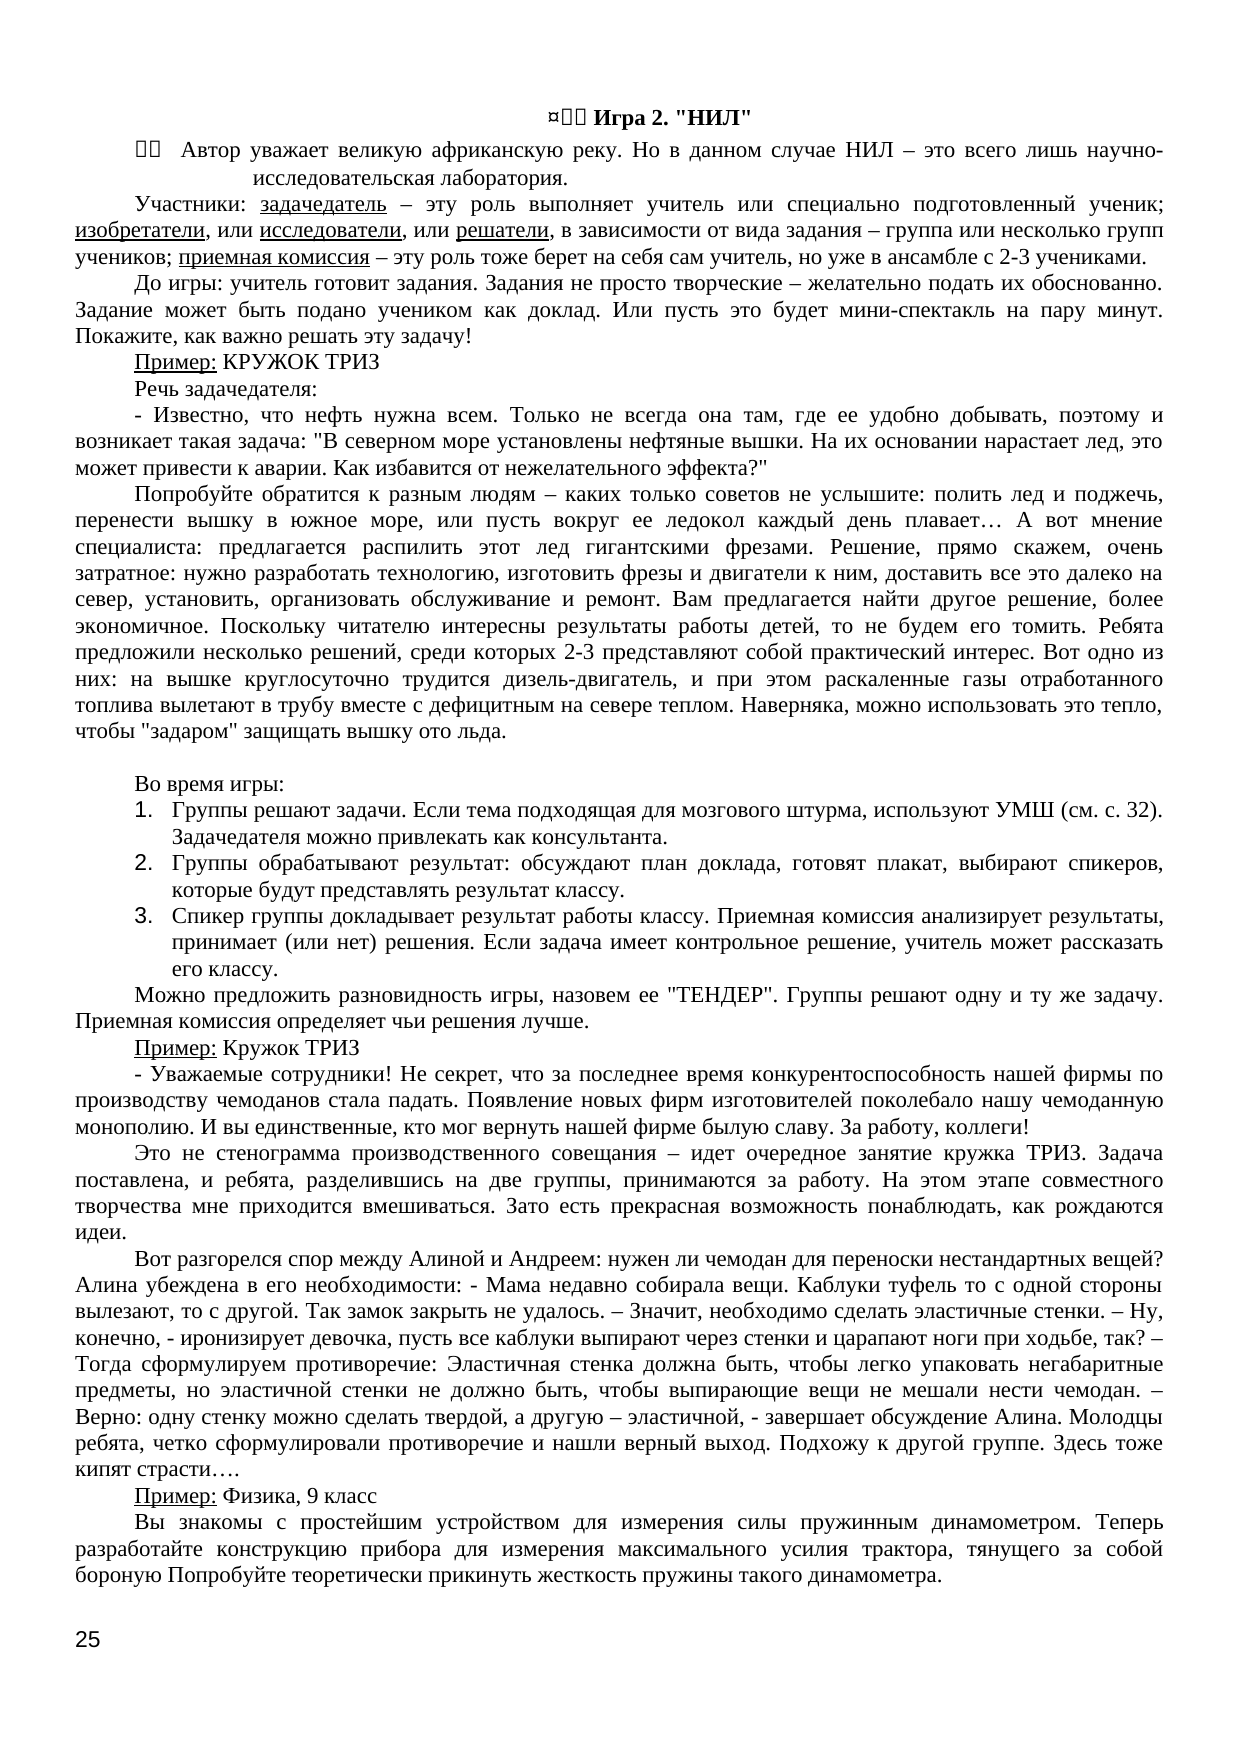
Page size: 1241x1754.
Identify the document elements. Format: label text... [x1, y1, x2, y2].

text - Уважаемые сотрудники! Не секрет, что за последнее время конкурентоспособность нашей фирмы по производству чемоданов стала падать. Появление новых фирм изготовителей поколебало нашу чемоданную монополию. И вы единственные, кто мог вернуть нашей фирме былую славу. За работу, коллеги! [75, 1060, 1165, 1139]
text Пример: КРУЖОК ТРИЗ [75, 348, 1165, 375]
text Вы знакомы с простейшим устройством для измерения силы пружинным динамометром. Теперь разработайте конструкцию прибора для измерения максимального усилия трактора, тянущего за собой бороную Попробуйте теоретически прикинуть жесткость пружины такого динамометра. [75, 1508, 1165, 1587]
text Можно предложить разновидность игры, назовем ее "ТЕНДЕР". Группы решают одну и ту же задачу. Приемная комиссия определяет чьи решения лучше. [75, 981, 1165, 1034]
list Группы решают задачи. Если тема подходящая для мозгового штурма, используют УМШ (см. с. 32). Задачедателя можно привлекать как консультанта. [134, 796, 1165, 849]
text Речь задачедателя: [75, 375, 1165, 401]
text Пример: Физика, 9 класс [75, 1482, 1165, 1508]
text ¤ Игра 2. "НИЛ" [75, 101, 1165, 133]
text До игры: учитель готовит задания. Задания не просто творческие – желательно подать их обоснованно. Задание может быть подано учеником как доклад. Или пусть это будет мини-спектакль на пару минут. Покажите, как важно решать эту задачу! [75, 269, 1165, 348]
text - Известно, что нефть нужна всем. Только не всегда она там, где ее удобно добывать, поэтому и возникает такая задача: "В северном море установлены нефтяные вышки. На их основании нарастает лед, это может привести к аварии. Как избавится от нежелательного эффекта?" [75, 401, 1165, 480]
text Пример: Кружок ТРИЗ [75, 1034, 1165, 1060]
list Спикер группы докладывает результат работы классу. Приемная комиссия анализирует результаты, принимает (или нет) решения. Если задача имеет контрольное решение, учитель может рассказать его классу. [134, 902, 1165, 981]
text Участники: задачедатель – эту роль выполняет учитель или специально подготовленный ученик; изобретатели, или исследователи, или решатели, в зависимости от вида задания – группа или несколько групп учеников; приемная комиссия – эту роль тоже берет на себя сам учитель, но уже в ансамбле с 2-3 учениками. [75, 190, 1165, 269]
list Группы обрабатывают результат: обсуждают план доклада, готовят плакат, выбирают спикеров, которые будут представлять результат классу. [134, 849, 1165, 902]
text  Автор уважает великую африканскую реку. Но в данном случае НИЛ – это всего лишь научно-исследовательская лаборатория. [134, 133, 1165, 190]
text Это не стенограмма производственного совещания – идет очередное занятие кружка ТРИЗ. Задача поставлена, и ребята, разделившись на две группы, принимаются за работу. На этом этапе совместного творчества мне приходится вмешиваться. Зато есть прекрасная возможность понаблюдать, как рождаются идеи. [75, 1139, 1165, 1245]
text Во время игры: [75, 770, 1165, 796]
text Попробуйте обратится к разным людям – каких только советов не услышите: полить лед и поджечь, перенести вышку в южное море, или пусть вокруг ее ледокол каждый день плавает… А вот мнение специалиста: предлагается распилить этот лед гигантскими фрезами. Решение, прямо скажем, очень затратное: нужно разработать технологию, изготовить фрезы и двигатели к ним, доставить все это далеко на север, установить, организовать обслуживание и ремонт. Вам предлагается найти другое решение, более экономичное. Поскольку читателю интересны результаты работы детей, то не будем его томить. Ребята предложили несколько решений, среди которых 2-3 представляют собой практический интерес. Вот одно из них: на вышке круглосуточно трудится дизель-двигатель, и при этом раскаленные газы отработанного топлива вылетают в трубу вместе с дефицитным на севере теплом. Наверняка, можно использовать это тепло, чтобы "задаром" защищать вышку ото льда. [75, 480, 1165, 744]
text Вот разгорелся спор между Алиной и Андреем: нужен ли чемодан для переноски нестандартных вещей? Алина убеждена в его необходимости: - Мама недавно собирала вещи. Каблуки туфель то с одной стороны вылезают, то с другой. Так замок закрыть не удалось. – Значит, необходимо сделать эластичные стенки. – Ну, конечно, - иронизирует девочка, пусть все каблуки выпирают через стенки и царапают ноги при ходьбе, так? – Тогда сформулируем противоречие: Эластичная стенка должна быть, чтобы легко упаковать негабаритные предметы, но эластичной стенки не должно быть, чтобы выпирающие вещи не мешали нести чемодан. – Верно: одну стенку можно сделать твердой, а другую – эластичной, - завершает обсуждение Алина. Молодцы ребята, четко сформулировали противоречие и нашли верный выход. Подхожу к другой группе. Здесь тоже кипят страсти…. [75, 1245, 1165, 1482]
